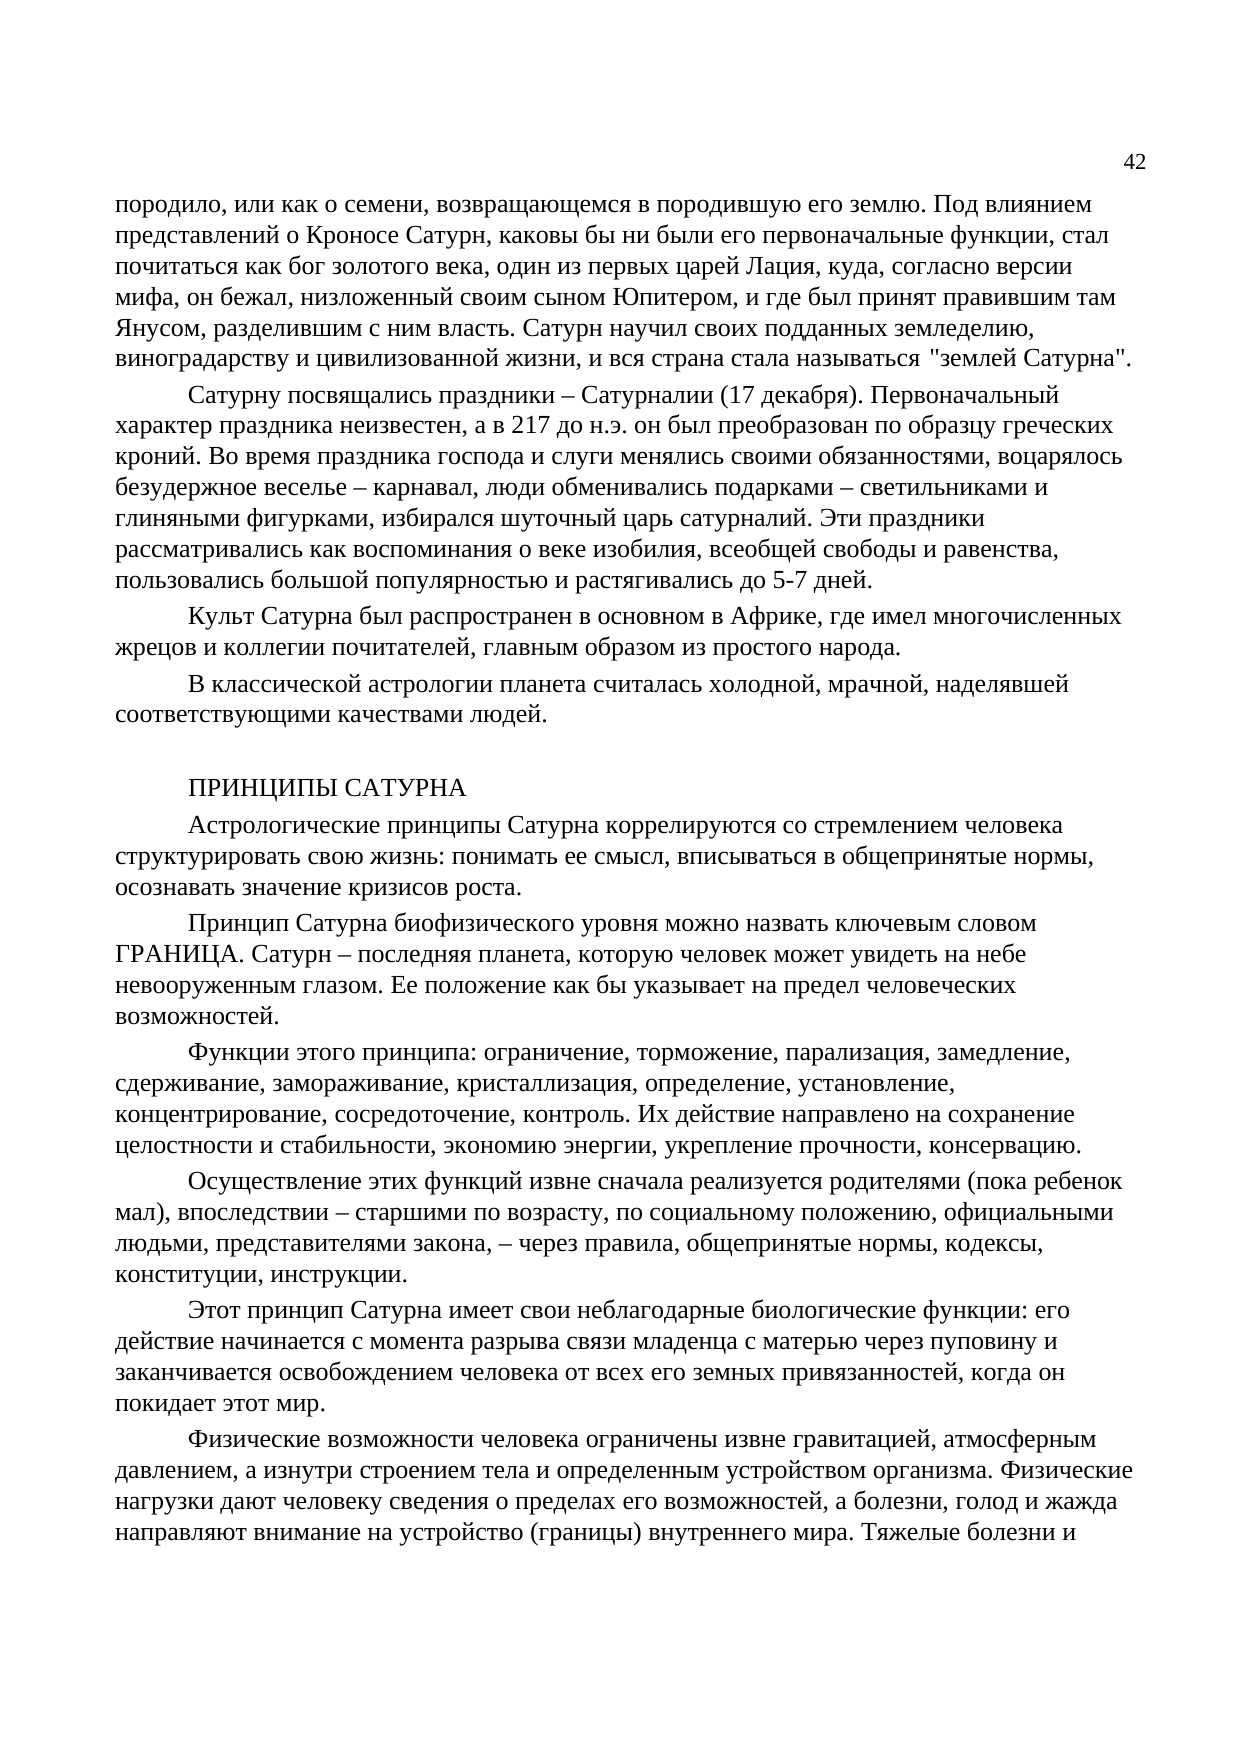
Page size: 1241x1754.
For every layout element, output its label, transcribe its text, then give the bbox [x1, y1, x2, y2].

text Осуществление этих функций извне сначала реализуется родителями (пока ребенок мал), впоследствии – старшими по возрасту, по социальному положению, официальными людьми, представителями закона, – через правила, общепринятые нормы, кодексы, конституции, инструкции. [115, 1165, 1165, 1288]
text Культ Сатурна был распространен в основном в Африке, где имел многочисленных жрецов и коллегии почитателей, главным образом из простого народа. [115, 600, 1165, 661]
text Физические возможности человека ограничены извне гравитацией, атмосферным давлением, а изнутри строением тела и определенным устройством организма. Физические нагрузки дают человеку сведения о пределах его возможностей, а болезни, голод и жажда направляют внимание на устройство (границы) внутреннего мира. Тяжелые болезни и [115, 1423, 1165, 1546]
text ПРИНЦИПЫ САТУРНА [188, 772, 1165, 802]
text Принцип Сатурна биофизического уровня можно назвать ключевым словом ГРАНИЦА. Сатурн – последняя планета, которую человек может увидеть на небе невооруженным глазом. Ее положение как бы указывает на предел человеческих возможностей. [115, 907, 1136, 1030]
text Функции этого принципа: ограничение, торможение, парализация, замедление, сдерживание, замораживание, кристаллизация, определение, установление, концентрирование, сосредоточение, контроль. Их действие направлено на сохранение целостности и стабильности, экономию энергии, укрепление прочности, консервацию. [115, 1036, 1165, 1159]
text В классической астрологии планета считалась холодной, мрачной, наделявшей соответствующими качествами людей. [115, 668, 1165, 728]
text породило, или как о семени, возвращающемся в породившую его землю. Под влиянием представлений о Кроносе Сатурн, каковы бы ни были его первоначальные функции, стал почитаться как бог золотого века, один из первых царей Лация, куда, согласно версии мифа, он бежал, низложенный своим сыном Юпитером, и где был принят правившим там Янусом, разделившим с ним власть. Сатурн научил своих подданных земледелию, виноградарству и цивилизованной жизни, и вся страна стала называться "землей Сатурна". [115, 188, 1136, 372]
text Сатурну посвящались праздники – Сатурналии (17 декабря). Первоначальный характер праздника неизвестен, а в 217 до н.э. он был преобразован по образцу греческих кроний. Во время праздника господа и слуги менялись своими обязанностями, воцарялось безудержное веселье – карнавал, люди обменивались подарками – светильниками и глиняными фигурками, избирался шуточный царь сатурналий. Эти праздники рассматривались как воспоминания о веке изобилия, всеобщей свободы и равенства, пользовались большой популярностью и растягивались до 5-7 дней. [115, 379, 1136, 594]
text Астрологические принципы Сатурна коррелируются со стремлением человека структурировать свою жизнь: понимать ее смысл, вписываться в общепринятые нормы, осознавать значение кризисов роста. [115, 809, 1165, 901]
text Этот принцип Сатурна имеет свои неблагодарные биологические функции: его действие начинается с момента разрыва связи младенца с матерью через пуповину и заканчивается освобождением человека от всех его земных привязанностей, когда он покидает этот мир. [115, 1294, 1136, 1417]
